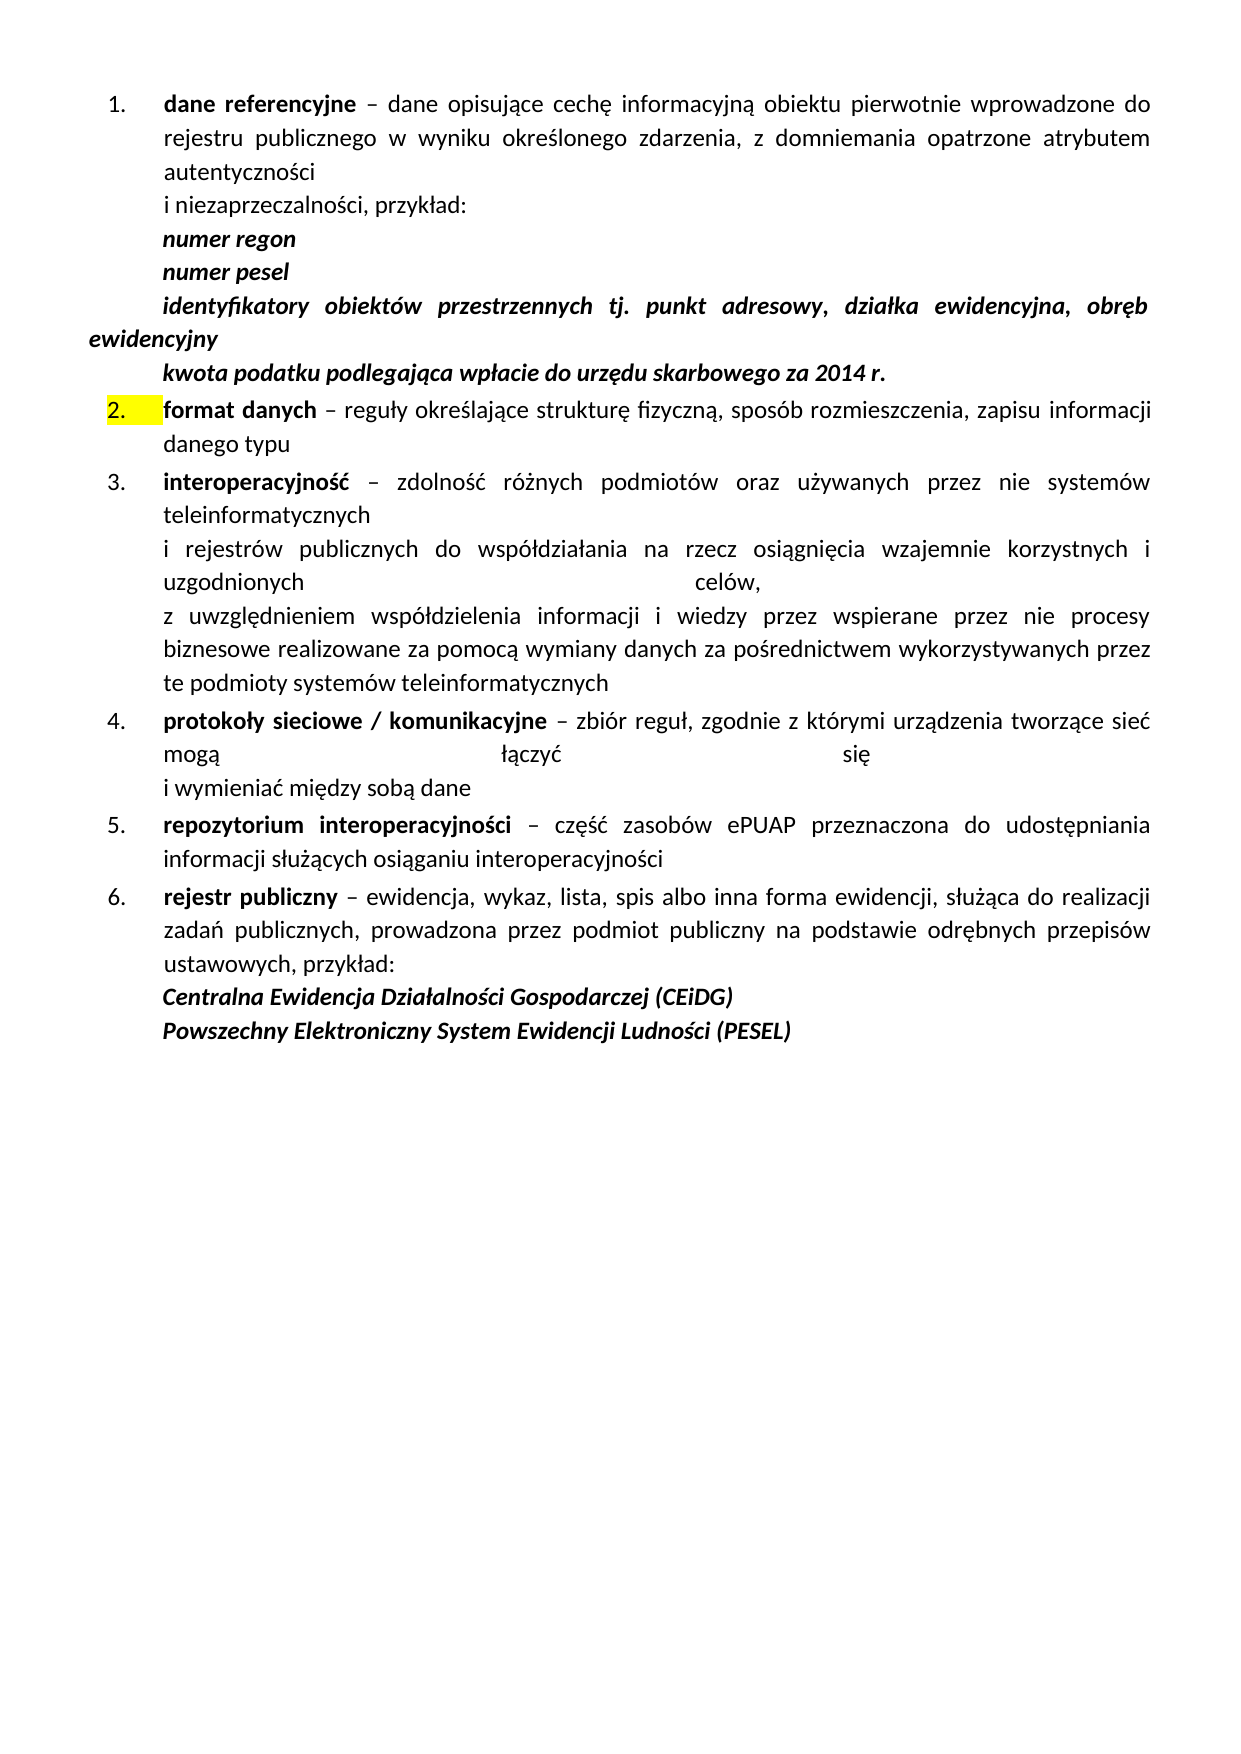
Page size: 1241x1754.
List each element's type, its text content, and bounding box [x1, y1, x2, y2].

list rejestr publiczny – ewidencja, wykaz, lista, spis albo inna forma ewidencji, służąca do realizacji zadań publicznych, prowadzona przez podmiot publiczny na podstawie odrębnych przepisów ustawowych, przykład: [126, 881, 1152, 978]
text identyfikatory obiektów przestrzennych tj. punkt adresowy, działka ewidencyjna, obręb ewidencyjny [89, 290, 1152, 354]
list protokoły sieciowe / komunikacyjne – zbiór reguł, zgodnie z którymi urządzenia tworzące sieć mogą łączyć się i wymieniać między sobą dane [126, 705, 1152, 802]
text numer pesel [89, 256, 1152, 287]
text kwota podatku podlegająca wpłacie do urzędu skarbowego za 2014 r. [89, 357, 1152, 387]
list interoperacyjność – zdolność różnych podmiotów oraz używanych przez nie systemów teleinformatycznych i rejestrów publicznych do współdziałania na rzecz osiągnięcia wzajemnie korzystnych i uzgodnionych celów, z uwzględnieniem współdzielenia informacji i wiedzy przez wspierane przez nie procesy biznesowe realizowane za pomocą wymiany danych za pośrednictwem wykorzystywanych przez te podmioty systemów teleinformatycznych [126, 466, 1152, 698]
text numer regon [89, 223, 1152, 253]
list format danych – reguły określające strukturę fizyczną, sposób rozmieszczenia, zapisu informacji danego typu [126, 395, 1152, 459]
text Powszechny Elektroniczny System Ewidencji Ludności (PESEL) [89, 1015, 1152, 1046]
list dane referencyjne – dane opisujące cechę informacyjną obiektu pierwotnie wprowadzone do rejestru publicznego w wyniku określonego zdarzenia, z domniemania opatrzone atrybutem autentyczności i niezaprzeczalności, przykład: [126, 89, 1152, 220]
list repozytorium interoperacyjności – część zasobów ePUAP przeznaczona do udostępniania informacji służących osiąganiu interoperacyjności [126, 810, 1152, 874]
text Centralna Ewidencja Działalności Gospodarczej (CEiDG) [89, 982, 1152, 1012]
